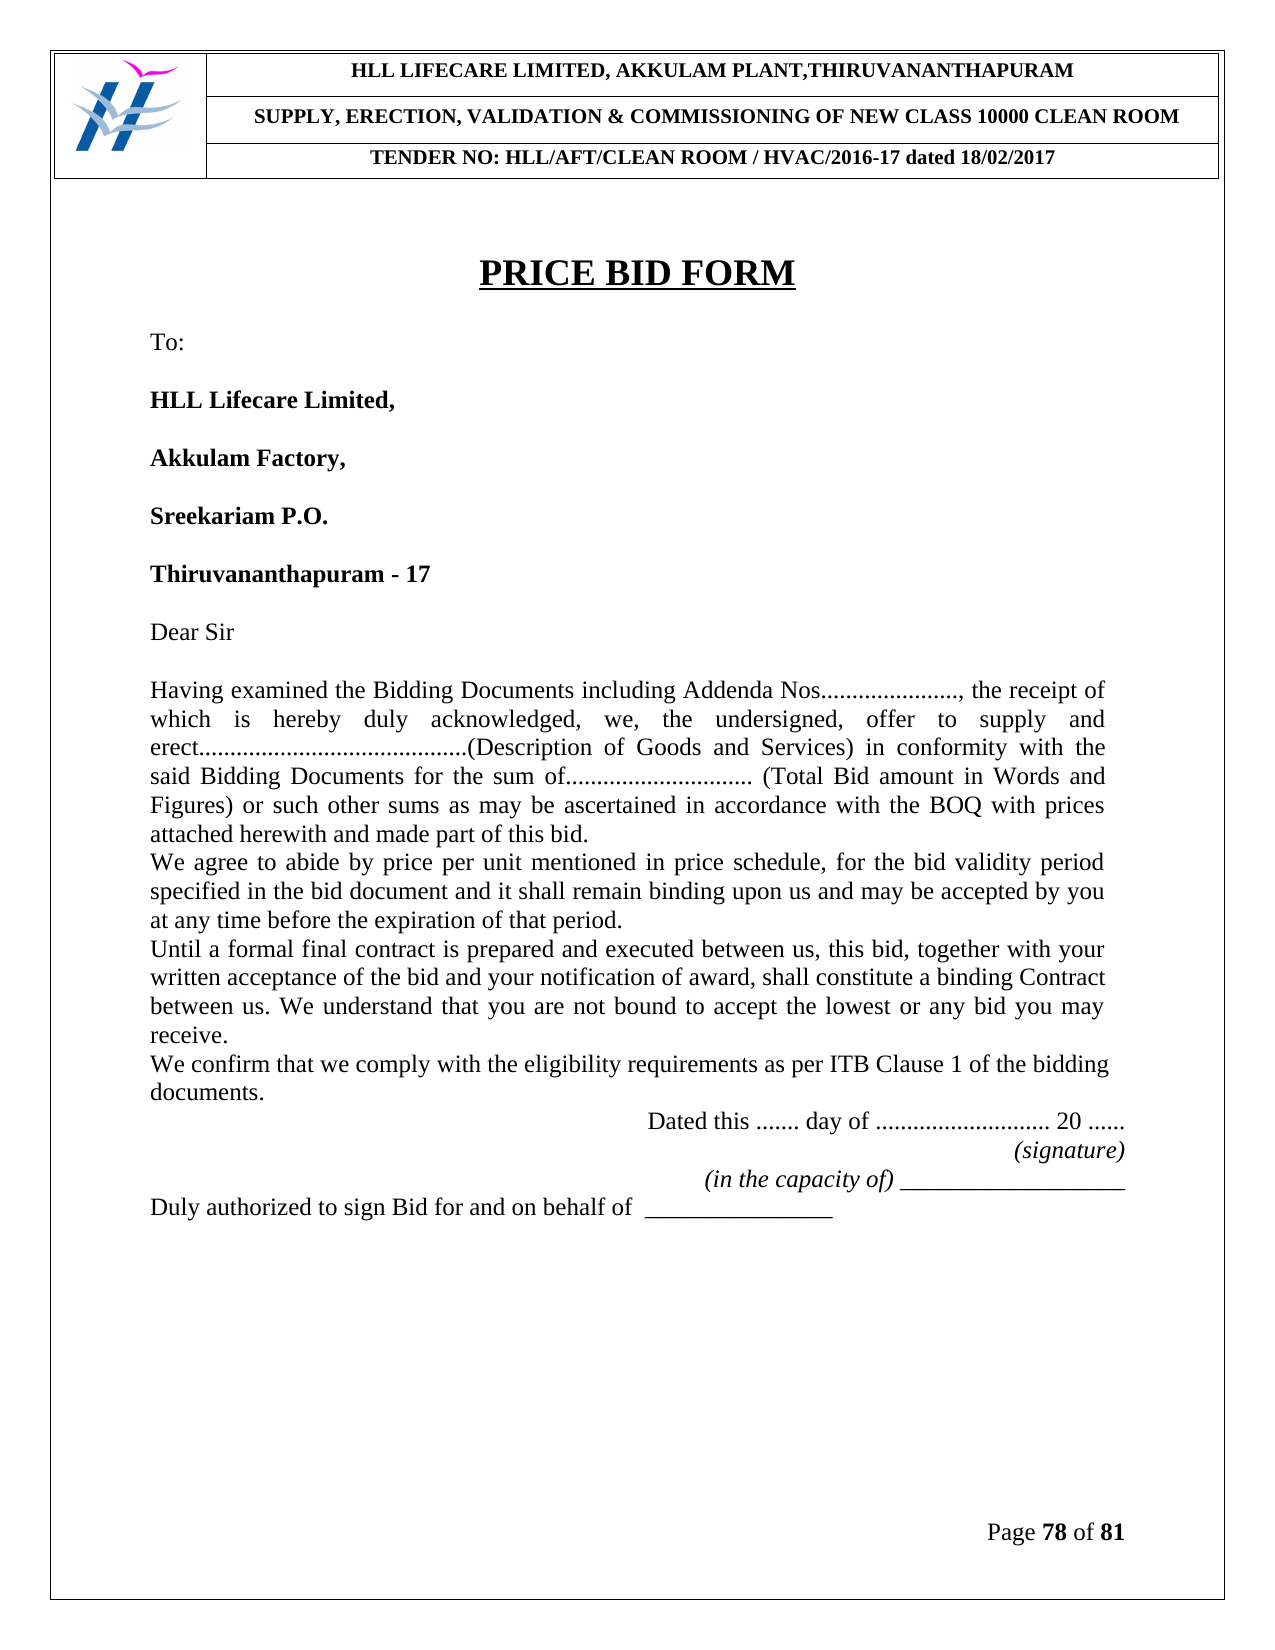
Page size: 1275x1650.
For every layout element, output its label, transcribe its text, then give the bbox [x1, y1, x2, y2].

text Sreekariam P.O. [150, 501, 1106, 530]
text HLL Lifecare Limited, [150, 385, 1106, 414]
text Duly authorized to sign Bid for and on behalf of _______________ [150, 1192, 1125, 1221]
text PRICE BID FORM [150, 251, 1125, 294]
text Thiruvananthapuram - 17 [150, 559, 1106, 588]
text We agree to abide by price per unit mentioned in price schedule, for the bid validity period specified in the bid document and it shall remain binding upon us and may be accepted by you at any time before the expiration of that period. [150, 847, 1106, 934]
text (signature) [150, 1135, 1125, 1164]
picture [69, 54, 191, 154]
text Having examined the Bidding Documents including Addenda Nos......................, the receipt of which is hereby duly acknowledged, we, the undersigned, offer to supply and erect...........................................(Description of Goods and Services) in conformity with the said Bidding Documents for the sum of.............................. (Total Bid amount in Words and Figures) or such other sums as may be ascertained in accordance with the BOQ with prices attached herewith and made part of this bid. [150, 675, 1106, 847]
text We confirm that we comply with the eligibility requirements as per ITB Clause 1 of the bidding documents. [150, 1049, 1125, 1106]
text Akkulam Factory, [150, 443, 1106, 472]
text To: [150, 327, 1106, 356]
text (in the capacity of) __________________ [150, 1164, 1125, 1192]
text Until a formal final contract is prepared and executed between us, this bid, together with your written acceptance of the bid and your notification of award, shall constitute a binding Contract between us. We understand that you are not bound to accept the lowest or any bid you may receive. [150, 934, 1106, 1049]
text Dated this ....... day of ............................ 20 ...... [150, 1106, 1125, 1135]
text Dear Sir [150, 617, 1106, 646]
